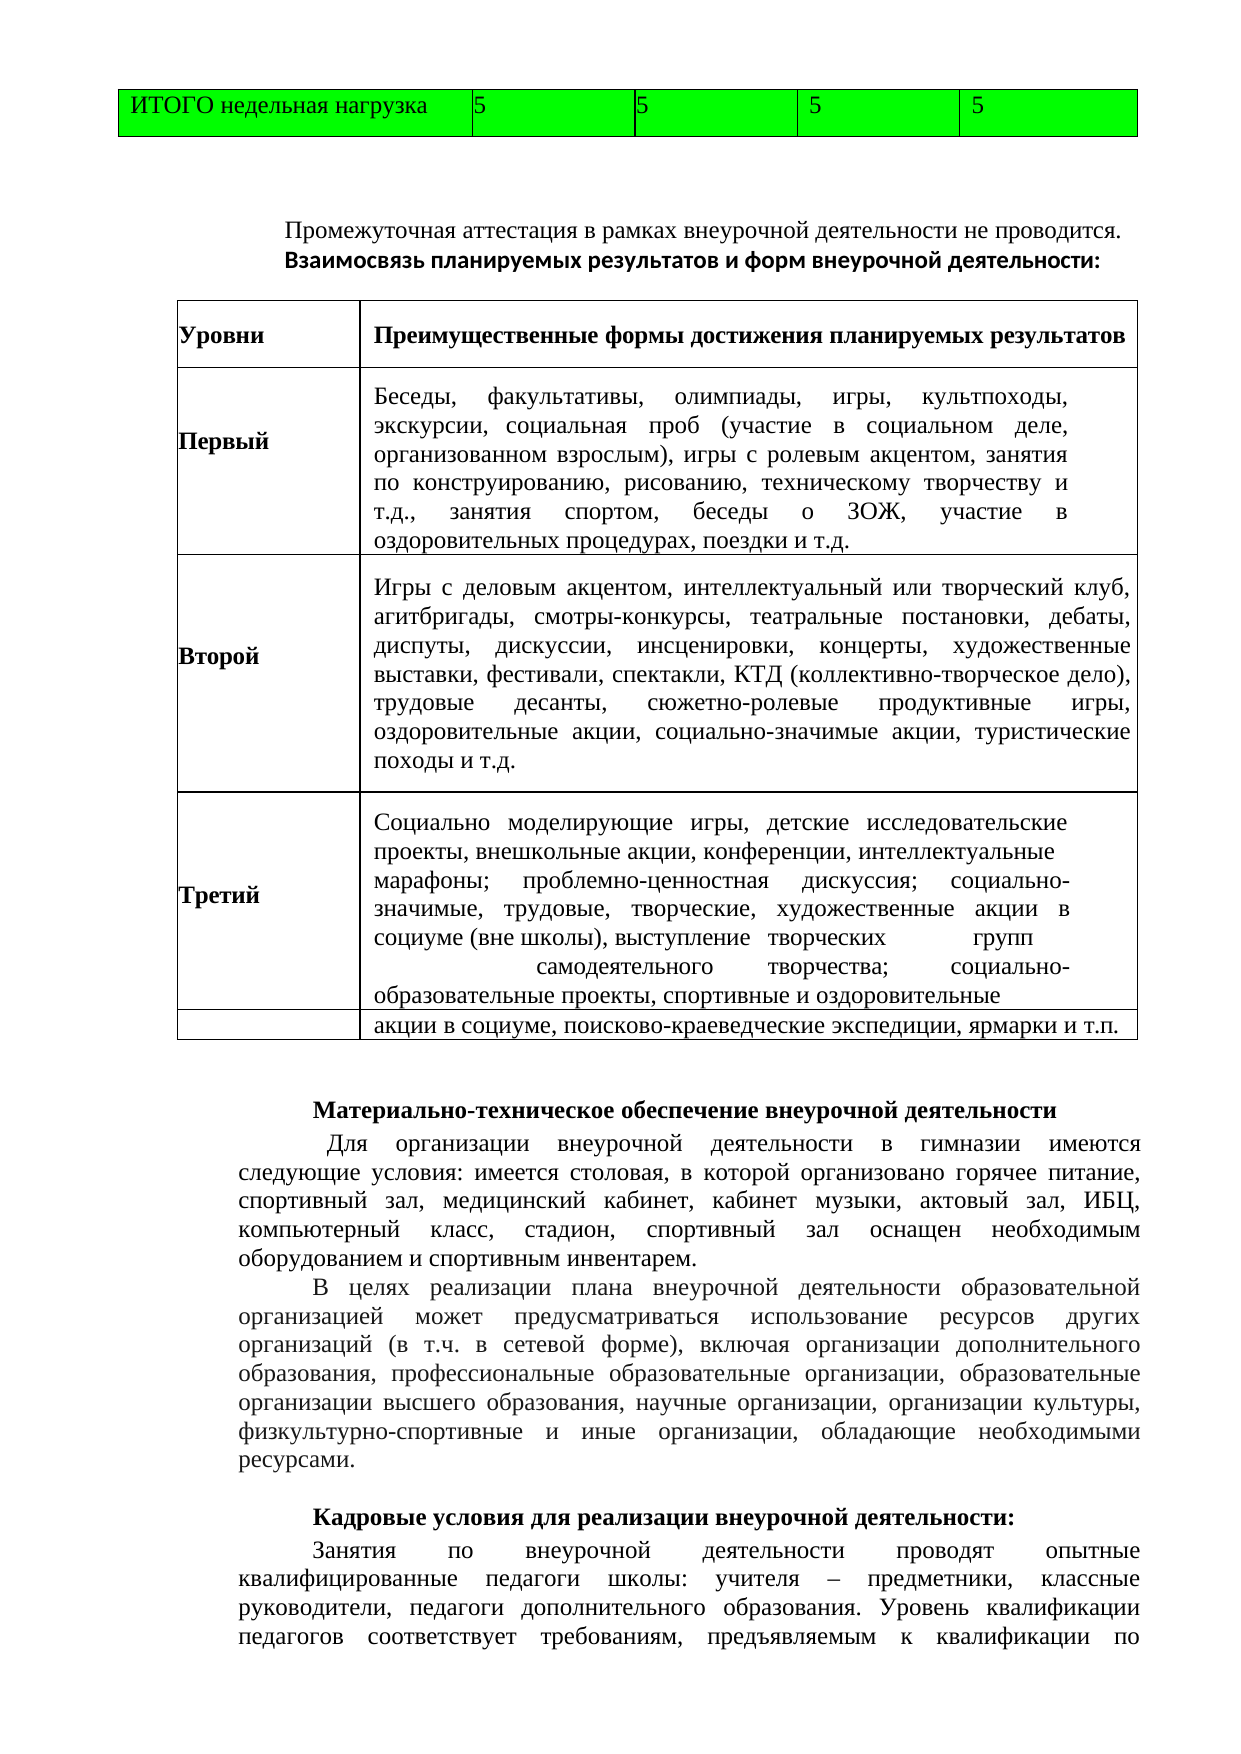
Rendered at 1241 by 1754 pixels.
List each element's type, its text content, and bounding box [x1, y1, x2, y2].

table_cell ИТОГО недельная нагрузка [119, 90, 472, 136]
table_cell Третий [178, 793, 359, 1008]
table_cell 5 [473, 90, 634, 136]
table_cell Первый [178, 368, 359, 554]
table_cell Второй [178, 555, 359, 791]
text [238, 1535, 1140, 1650]
table_cell [178, 1010, 359, 1039]
text В целях реализации плана внеурочной деятельности образовательной организацией может предусматриваться использование ресурсов других организаций (в т.ч. в сетевой форме), включая организации дополнительного образования, профессиональные образовательные организации, образовательные организации высшего образования, научные организации, организации культуры, физкультурно-спортивные и иные организации, обладающие необходимыми ресурсами. [238, 1272, 1141, 1473]
subtitle Кадровые условия для реализации внеурочной деятельности: [313, 1502, 1152, 1531]
table_cell 5 [960, 90, 1137, 136]
table_header Уровни [178, 301, 359, 367]
table_cell Социально моделирующие игры, детские исследовательские проекты, внешкольные акции, конференции, интеллектуальные марафоны; проблемно-ценностная дискуссия; социально-значимые, трудовые, творческие, художественные акции в социуме (вне школы), выступление творческих групп самодеятельного творчества; социально-образовательные проекты, спортивные и оздоровительные [361, 793, 1137, 1008]
table_cell Беседы, факультативы, олимпиады, игры, культпоходы, экскурсии, социальная проб (участие в социальном деле, организованном взрослым), игры с ролевым акцентом, занятия по конструированию, рисованию, техническому творчеству и т.д., занятия спортом, беседы о ЗОЖ, участие в оздоровительных процедурах, поездки и т.д. [361, 368, 1137, 554]
subtitle Материально-техническое обеспечение внеурочной деятельности [313, 1096, 1152, 1124]
table_header Преимущественные формы достижения планируемых результатов [361, 301, 1137, 367]
text Промежуточная аттестация в рамках внеурочной деятельности не проводится. [284, 215, 1152, 244]
text Взаимосвязь планируемых результатов и форм внеурочной деятельности: [284, 244, 1152, 275]
table_cell 5 [798, 90, 959, 136]
table_cell 5 [636, 90, 797, 136]
text Для организации внеурочной деятельности в гимназии имеются следующие условия: имеется столовая, в которой организовано горячее питание, спортивный зал, медицинский кабинет, кабинет музыки, актовый зал, ИБЦ, компьютерный класс, стадион, спортивный зал оснащен необходимым оборудованием и спортивным инвентарем. [238, 1128, 1141, 1272]
table_cell Игры с деловым акцентом, интеллектуальный или творческий клуб, агитбригады, смотры-конкурсы, театральные постановки, дебаты, диспуты, дискуссии, инсценировки, концерты, художественные выставки, фестивали, спектакли, КТД (коллективно-творческое дело), трудовые десанты, сюжетно-ролевые продуктивные игры, оздоровительные акции, социально-значимые акции, туристические походы и т.д. [361, 555, 1137, 791]
table_cell акции в социуме, поисково-краеведческие экспедиции, ярмарки и т.п. [361, 1010, 1137, 1039]
